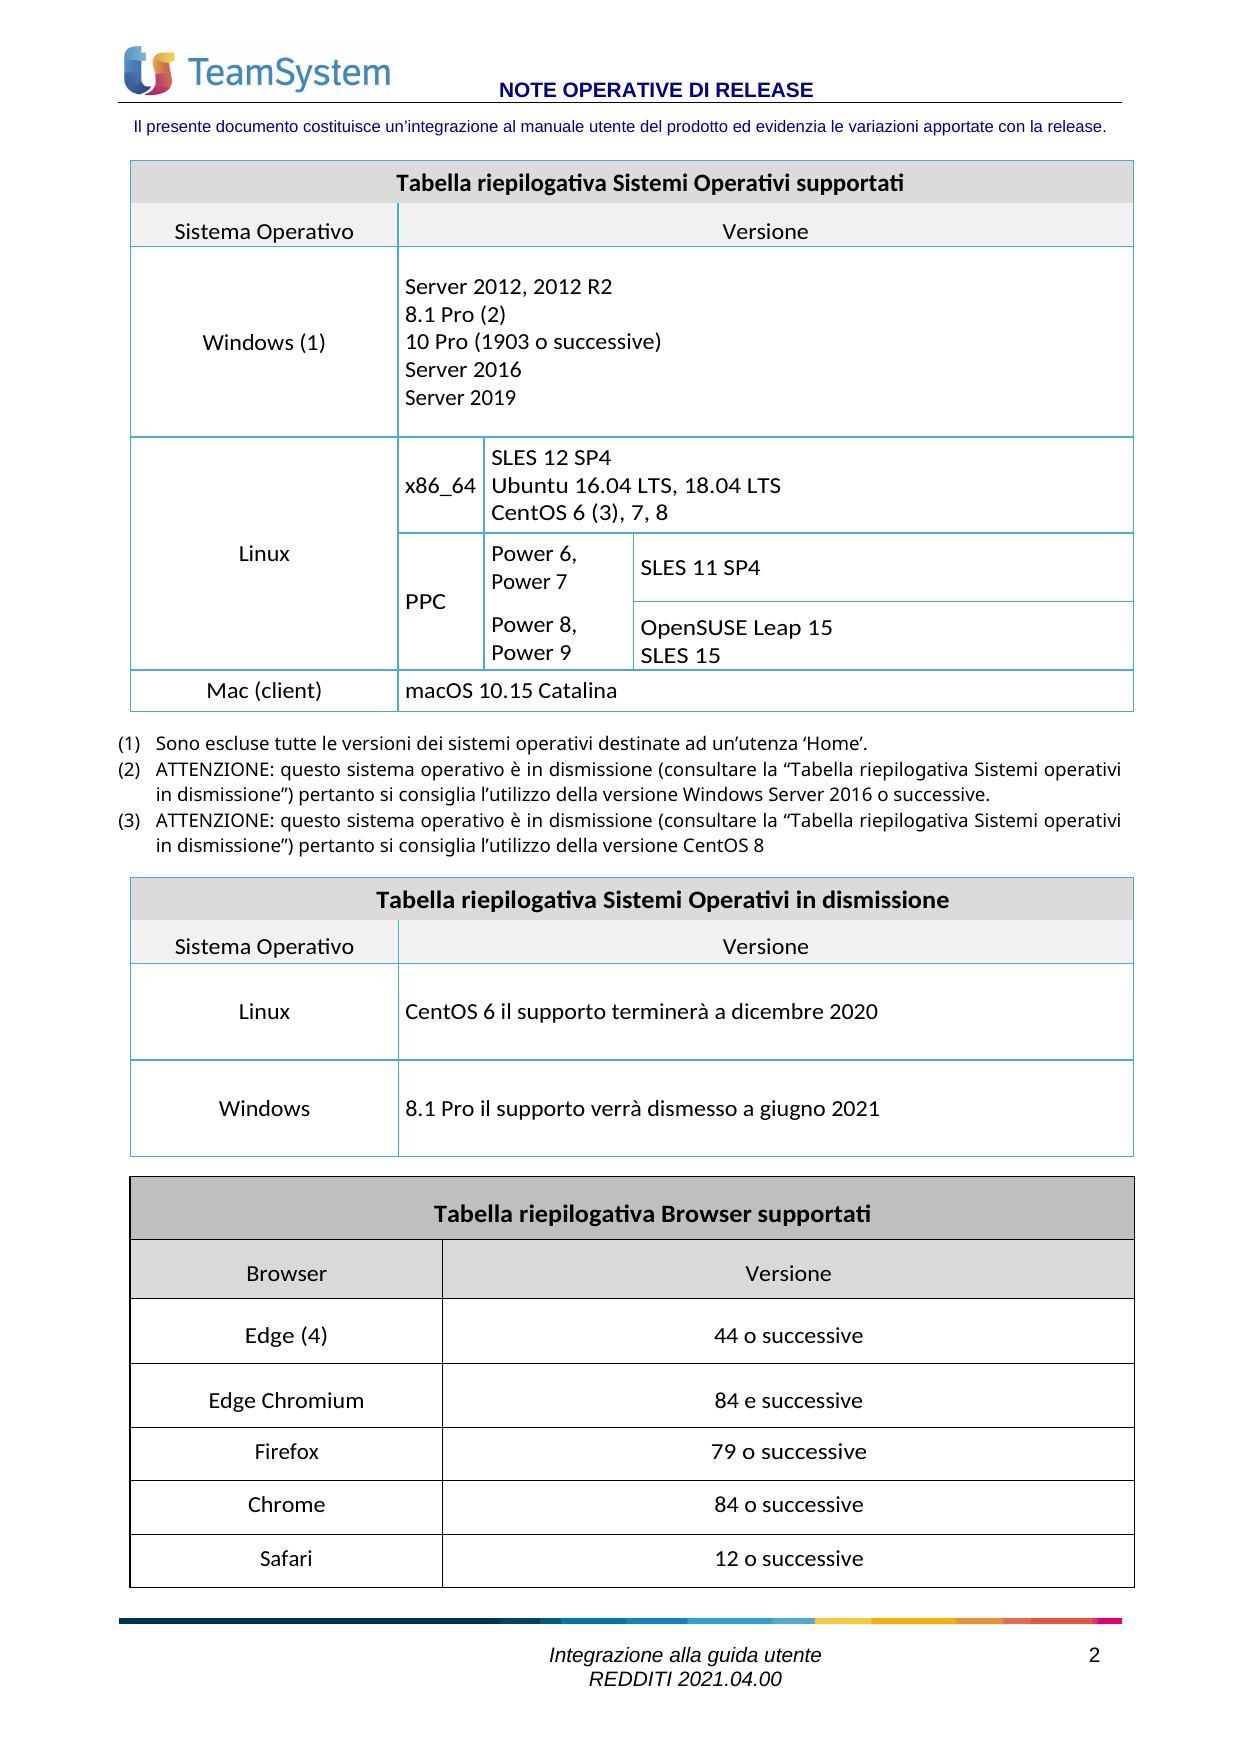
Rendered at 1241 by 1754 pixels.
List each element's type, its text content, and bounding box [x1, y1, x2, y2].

table_cell 8.1 Pro il supporto verrà dismesso a giugno 2021 [399, 1061, 1133, 1156]
table_cell SLES 12 SP4 Ubuntu 16.04 LTS, 18.04 LTS CentOS 6 (3), 7, 8 [485, 438, 1133, 532]
table_header Tabella riepilogativa Sistemi Operativi in dismissione [131, 878, 1133, 920]
table_cell Mac (client) [131, 671, 397, 711]
table_cell 12 o successive [443, 1535, 1134, 1587]
table_cell Sistema Operativo [131, 210, 397, 246]
table_cell PPC [399, 534, 483, 669]
table_cell Versione [399, 926, 1133, 963]
table_cell Edge (4) [131, 1299, 442, 1362]
table_cell Firefox [131, 1428, 442, 1480]
list ATTENZIONE: questo sistema operativo è in dismissione (consultare la “Tabella riepilogativa Sistemi operativi in dismissione”) pertanto si consiglia l’utilizzo della versione Windows Server 2016 o successive. [118, 756, 1122, 807]
table_cell Chrome [131, 1481, 442, 1534]
table_cell 84 e successive [443, 1364, 1134, 1427]
table_cell CentOS 6 il supporto terminerà a dicembre 2020 [399, 964, 1133, 1059]
table_cell 84 o successive [443, 1481, 1134, 1534]
list ATTENZIONE: questo sistema operativo è in dismissione (consultare la “Tabella riepilogativa Sistemi operativi in dismissione”) pertanto si consiglia l’utilizzo della versione CentOS 8 [118, 807, 1122, 858]
table_cell Versione [399, 210, 1133, 246]
table_header Tabella riepilogativa Browser supportati [131, 1177, 1134, 1239]
table_cell x86_64 [399, 438, 483, 532]
picture [118, 41, 396, 102]
table_cell 44 o successive [443, 1299, 1134, 1362]
table_cell Sistema Operativo [131, 926, 398, 963]
table_header Tabella riepilogativa Sistemi Operativi supportati [131, 161, 1133, 203]
table_cell Linux [131, 438, 397, 669]
table_cell macOS 10.15 Catalina [399, 671, 1133, 711]
table_cell Edge Chromium [131, 1364, 442, 1427]
table_cell Windows (1) [131, 247, 397, 436]
table_cell 79 o successive [443, 1428, 1134, 1480]
table_cell Safari [131, 1535, 442, 1587]
table_cell Server 2012, 2012 R2 8.1 Pro (2) 10 Pro (1903 o successive) Server 2016 Server 2019 [399, 247, 1133, 436]
list Sono escluse tutte le versioni dei sistemi operativi destinate ad un’utenza ‘Home’. [118, 731, 1122, 756]
table_cell Power 6, Power 7 [485, 534, 633, 601]
table_cell Linux [131, 964, 398, 1059]
table_cell SLES 11 SP4 [634, 534, 1133, 601]
table_cell Browser [131, 1240, 442, 1298]
table_cell Windows [131, 1061, 398, 1156]
table_cell Versione [443, 1240, 1134, 1298]
table_cell Power 8, Power 9 [485, 608, 633, 669]
table_cell OpenSUSE Leap 15 SLES 15 [634, 602, 1133, 669]
